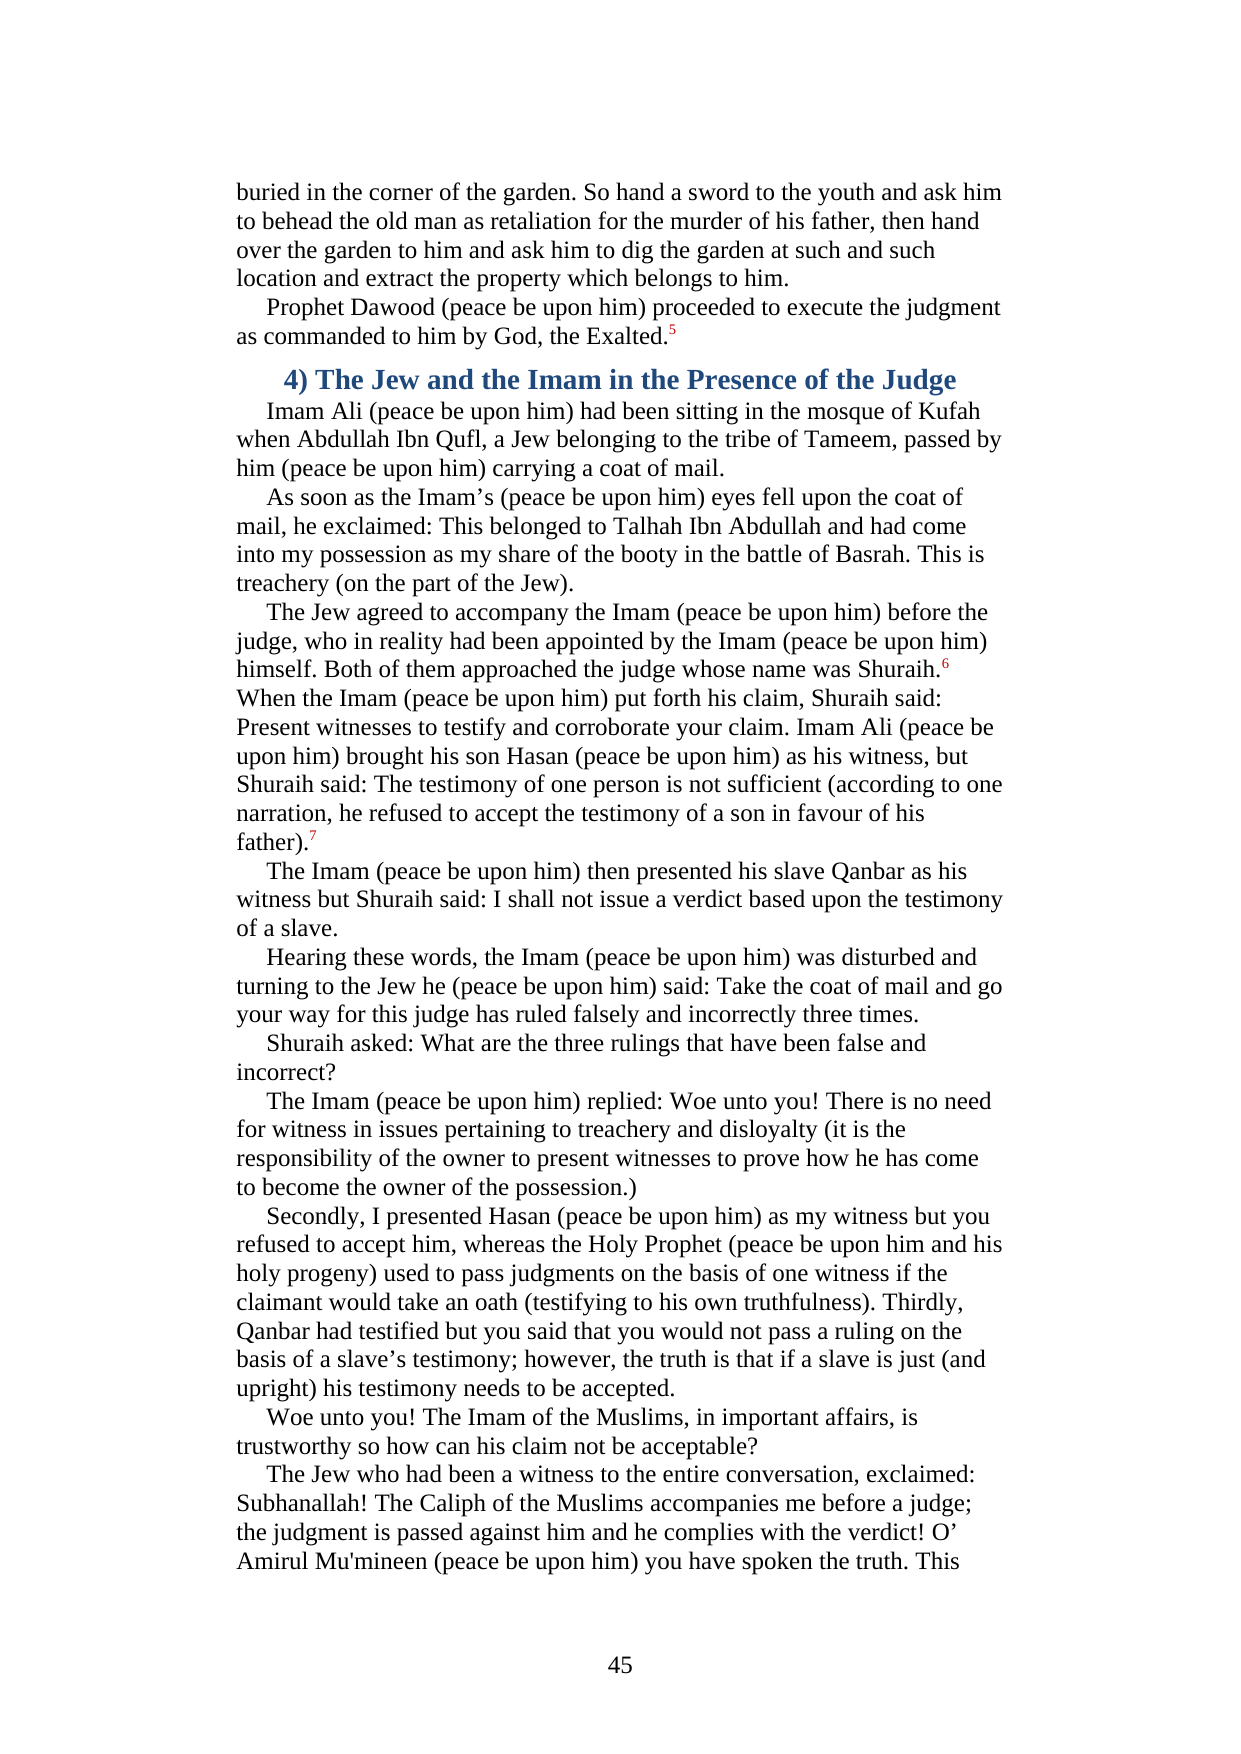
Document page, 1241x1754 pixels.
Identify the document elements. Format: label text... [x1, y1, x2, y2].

text The Jew agreed to accompany the Imam (peace be upon him) before the judge, who in reality had been appointed by the Imam (peace be upon him) himself. Both of them approached the judge whose name was Shuraih.6 When the Imam (peace be upon him) put forth his claim, Shuraih said: Present witnesses to testify and corroborate your claim. Imam Ali (peace be upon him) brought his son Hasan (peace be upon him) as his witness, but Shuraih said: The testimony of one person is not sufficient (according to one narration, he refused to accept the testimony of a son in favour of his father).7 [236, 597, 1004, 856]
text The Imam (peace be upon him) replied: Woe unto you! There is no need for witness in issues pertaining to treachery and disloyalty (it is the responsibility of the owner to present witnesses to prove how he has come to become the owner of the possession.) [236, 1086, 1004, 1201]
text Woe unto you! The Imam of the Muslims, in important affairs, is trustworthy so how can his claim not be acceptable? [236, 1402, 1004, 1459]
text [236, 177, 1004, 292]
text As soon as the Imam’s (peace be upon him) eyes fell upon the coat of mail, he exclaimed: This belonged to Talhah Ibn Abdullah and had come into my possession as my share of the booty in the battle of Basrah. This is treachery (on the part of the Jew). [236, 482, 1004, 597]
text Prophet Dawood (peace be upon him) proceeded to execute the judgment as commanded to him by God, the Exalted.5 [236, 292, 1004, 350]
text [236, 1459, 1004, 1574]
text Shuraih asked: What are the three rulings that have been false and incorrect? [236, 1028, 1004, 1086]
text Imam Ali (peace be upon him) had been sitting in the mosque of Kufah when Abdullah Ibn Qufl, a Jew belonging to the tribe of Tameem, passed by him (peace be upon him) carrying a coat of mail. [236, 396, 1004, 482]
text Secondly, I presented Hasan (peace be upon him) as my witness but you refused to accept him, whereas the Holy Prophet (peace be upon him and his holy progeny) used to pass judgments on the basis of one witness if the claimant would take an oath (testifying to his own truthfulness). Thirdly, Qanbar had testified but you said that you would not pass a ruling on the basis of a slave’s testimony; however, the truth is that if a slave is just (and upright) his testimony needs to be accepted. [236, 1201, 1004, 1402]
subtitle 4) The Jew and the Imam in the Presence of the Judge [236, 362, 1004, 396]
text The Imam (peace be upon him) then presented his slave Qanbar as his witness but Shuraih said: I shall not issue a verdict based upon the testimony of a slave. [236, 856, 1004, 942]
text Hearing these words, the Imam (peace be upon him) was disturbed and turning to the Jew he (peace be upon him) said: Take the coat of mail and go your way for this judge has ruled falsely and incorrectly three times. [236, 942, 1004, 1028]
